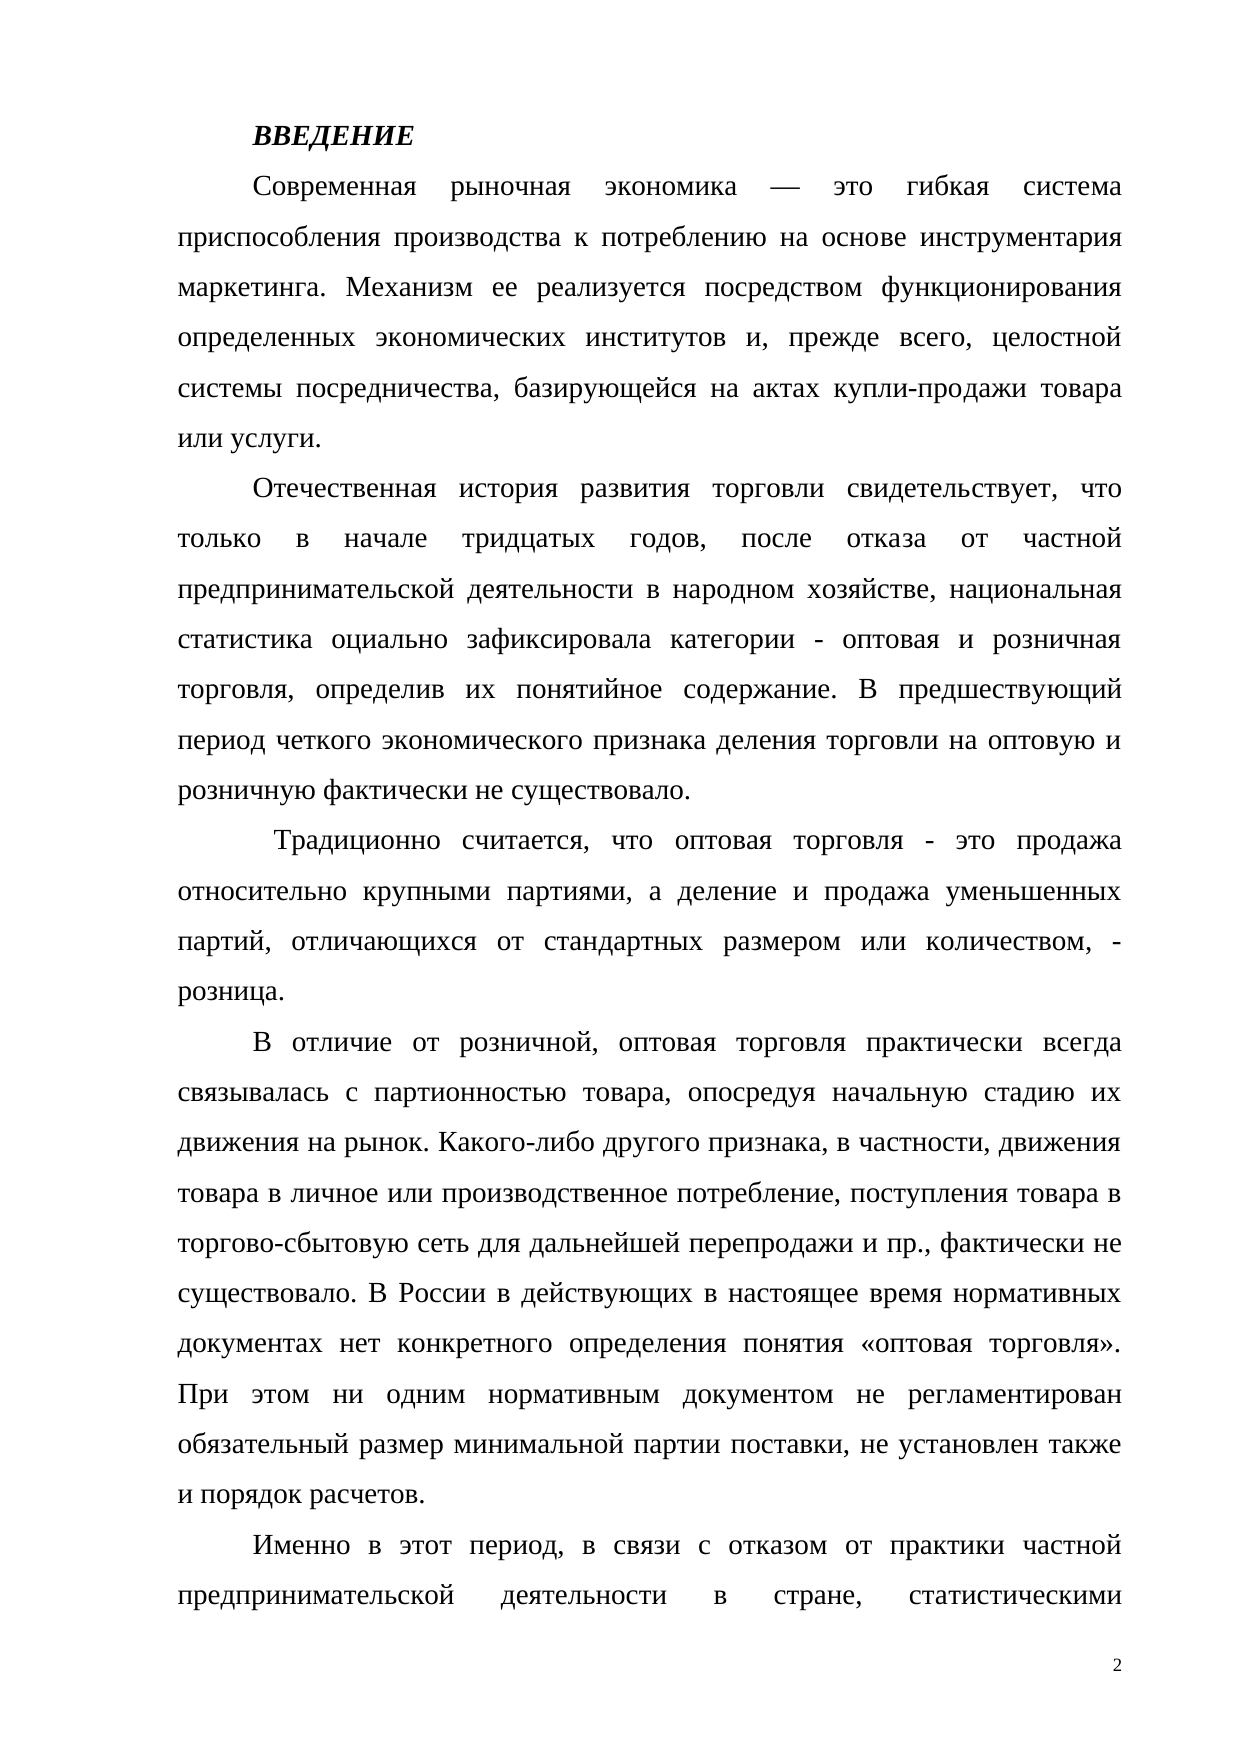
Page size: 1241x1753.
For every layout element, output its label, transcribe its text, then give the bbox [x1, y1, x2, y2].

text Отечественная история развития торговли свидетельствует, что только в начале тридцатых годов, после отказа от частной предпринимательской деятельности в народном хозяйстве, национальная статистика оциально зафиксировала категории - оптовая и розничная торговля, определив их понятийное содержание. В предшествующий период четкого экономического признака деления торговли на оптовую и розничную фактически не существовало. [177, 470, 1122, 806]
text В отличие от розничной, оптовая торговля практически всегда связывалась с партионностью товара, опосредуя начальную стадию их движения на рынок. Какого-либо другого признака, в частности, движения товара в личное или производственное потребление, поступления товара в торгово-сбытовую сеть для дальнейшей перепродажи и пр., фактически не существовало. В России в действующих в настоящее время нормативных документах нет конкретного определения понятия «оптовая торговля». При этом ни одним нормативным документом не регламентирован обязательный размер минимальной партии поставки, не установлен также и порядок расчетов. [177, 1024, 1122, 1510]
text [177, 1527, 1122, 1611]
subtitle ВВЕДЕНИЕ [177, 118, 1122, 152]
text Современная рыночная экономика — это гибкая система приспособления производства к потреблению на основе инструментария маркетинга. Механизм ее реализуется посредством функционирования определенных экономических институтов и, прежде всего, целостной системы посредничества, базирующейся на актах купли-продажи товара или услуги. [177, 168, 1122, 453]
text Традиционно считается, что оптовая торговля - это продажа относительно крупными партиями, а деление и продажа уменьшенных партий, отличающихся от стандартных размером или количеством, - розница. [177, 822, 1122, 1007]
